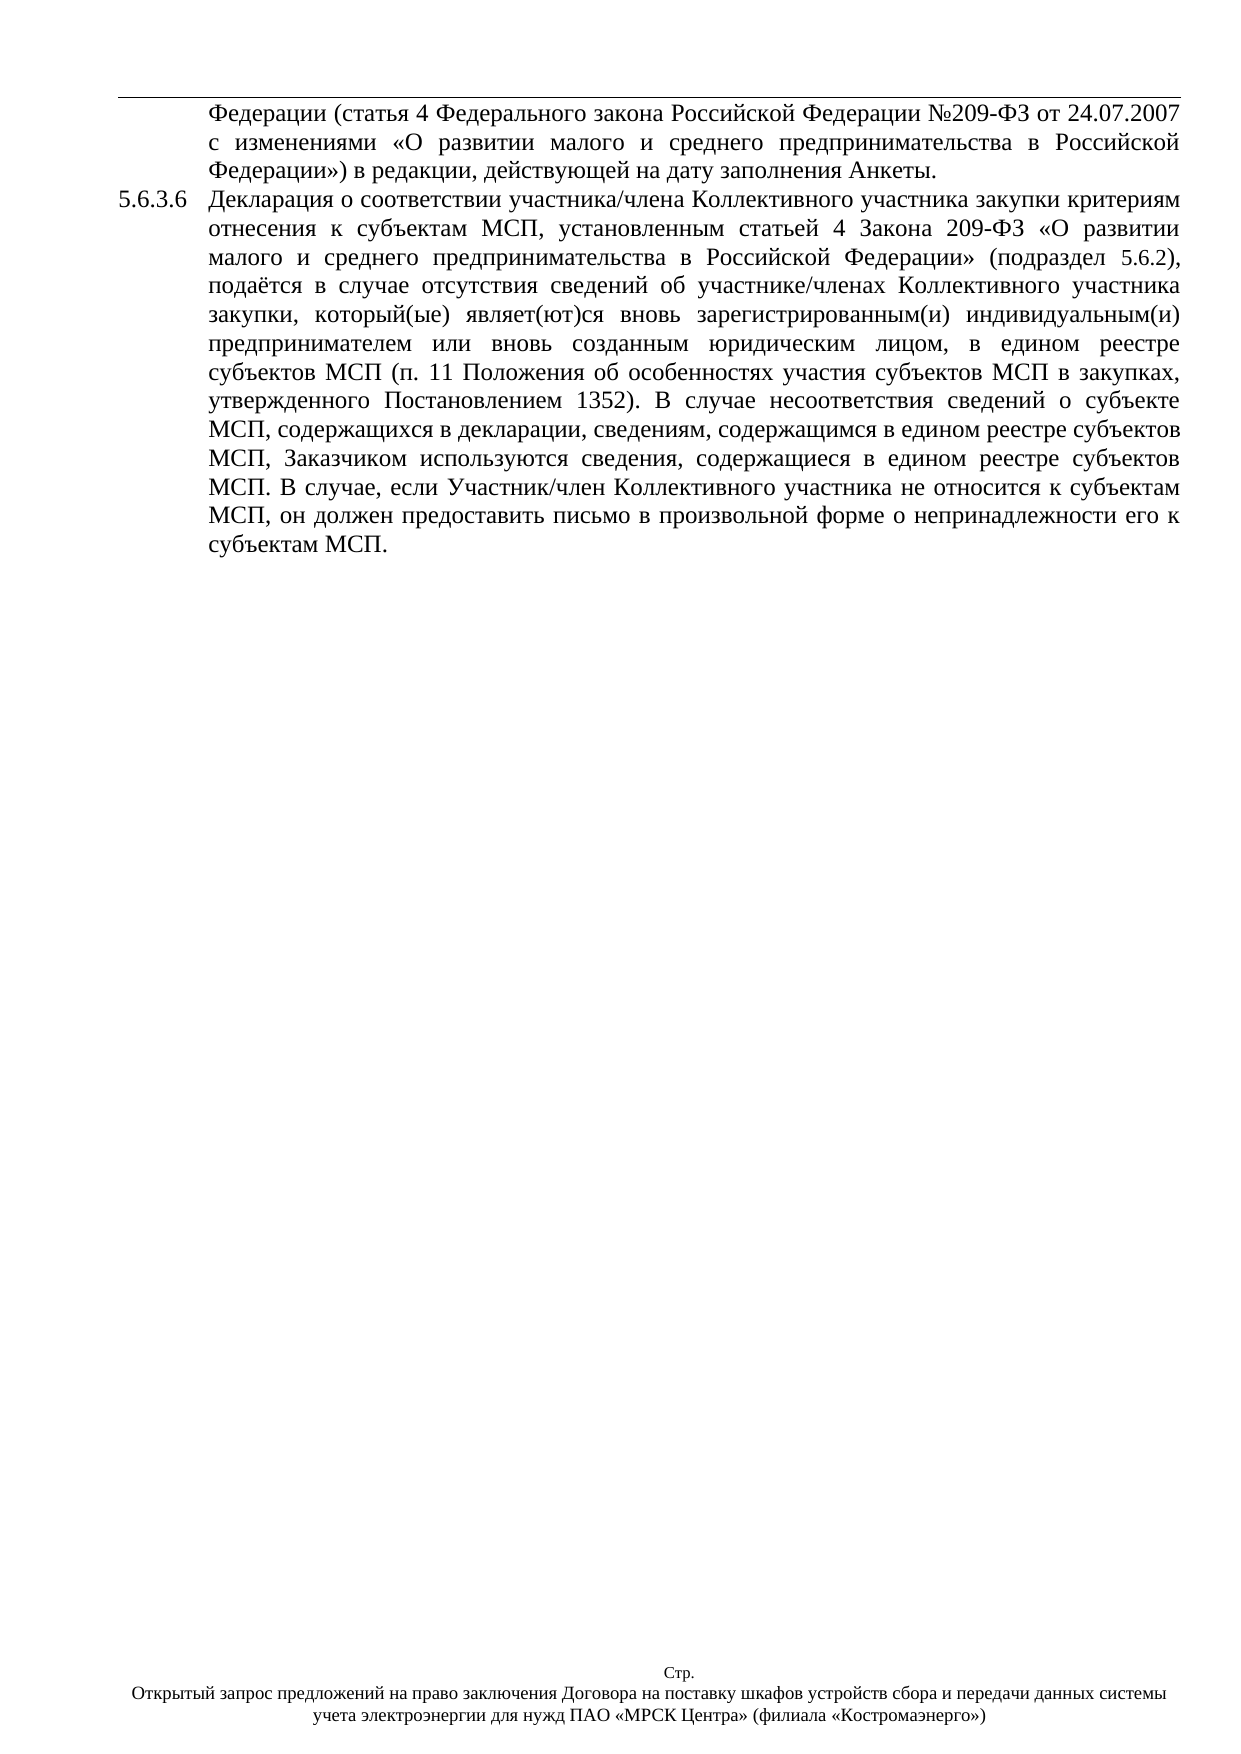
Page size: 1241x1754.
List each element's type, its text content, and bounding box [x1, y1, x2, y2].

list Декларация о соответствии участника/члена Коллективного участника закупки критериям отнесения к субъектам МСП, установленным статьей 4 Закона 209-ФЗ «О развитии малого и среднего предпринимательства в Российской Федерации» (подраздел 5.6.2), подаётся в случае отсутствия сведений об участнике/членах Коллективного участника закупки, который(ые) являет(ют)ся вновь зарегистрированным(и) индивидуальным(и) предпринимателем или вновь созданным юридическим лицом, в едином реестре субъектов МСП (п. 11 Положения об особенностях участия субъектов МСП в закупках, утвержденного Постановлением 1352). В случае несоответствия сведений о субъекте МСП, содержащихся в декларации, сведениям, содержащимся в едином реестре субъектов МСП, Заказчиком используются сведения, содержащиеся в едином реестре субъектов МСП. В случае, если Участник/член Коллективного участника не относится к субъектам МСП, он должен предоставить письмо в произвольной форме о непринадлежности его к субъектам МСП. [118, 184, 1181, 558]
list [118, 98, 1181, 184]
